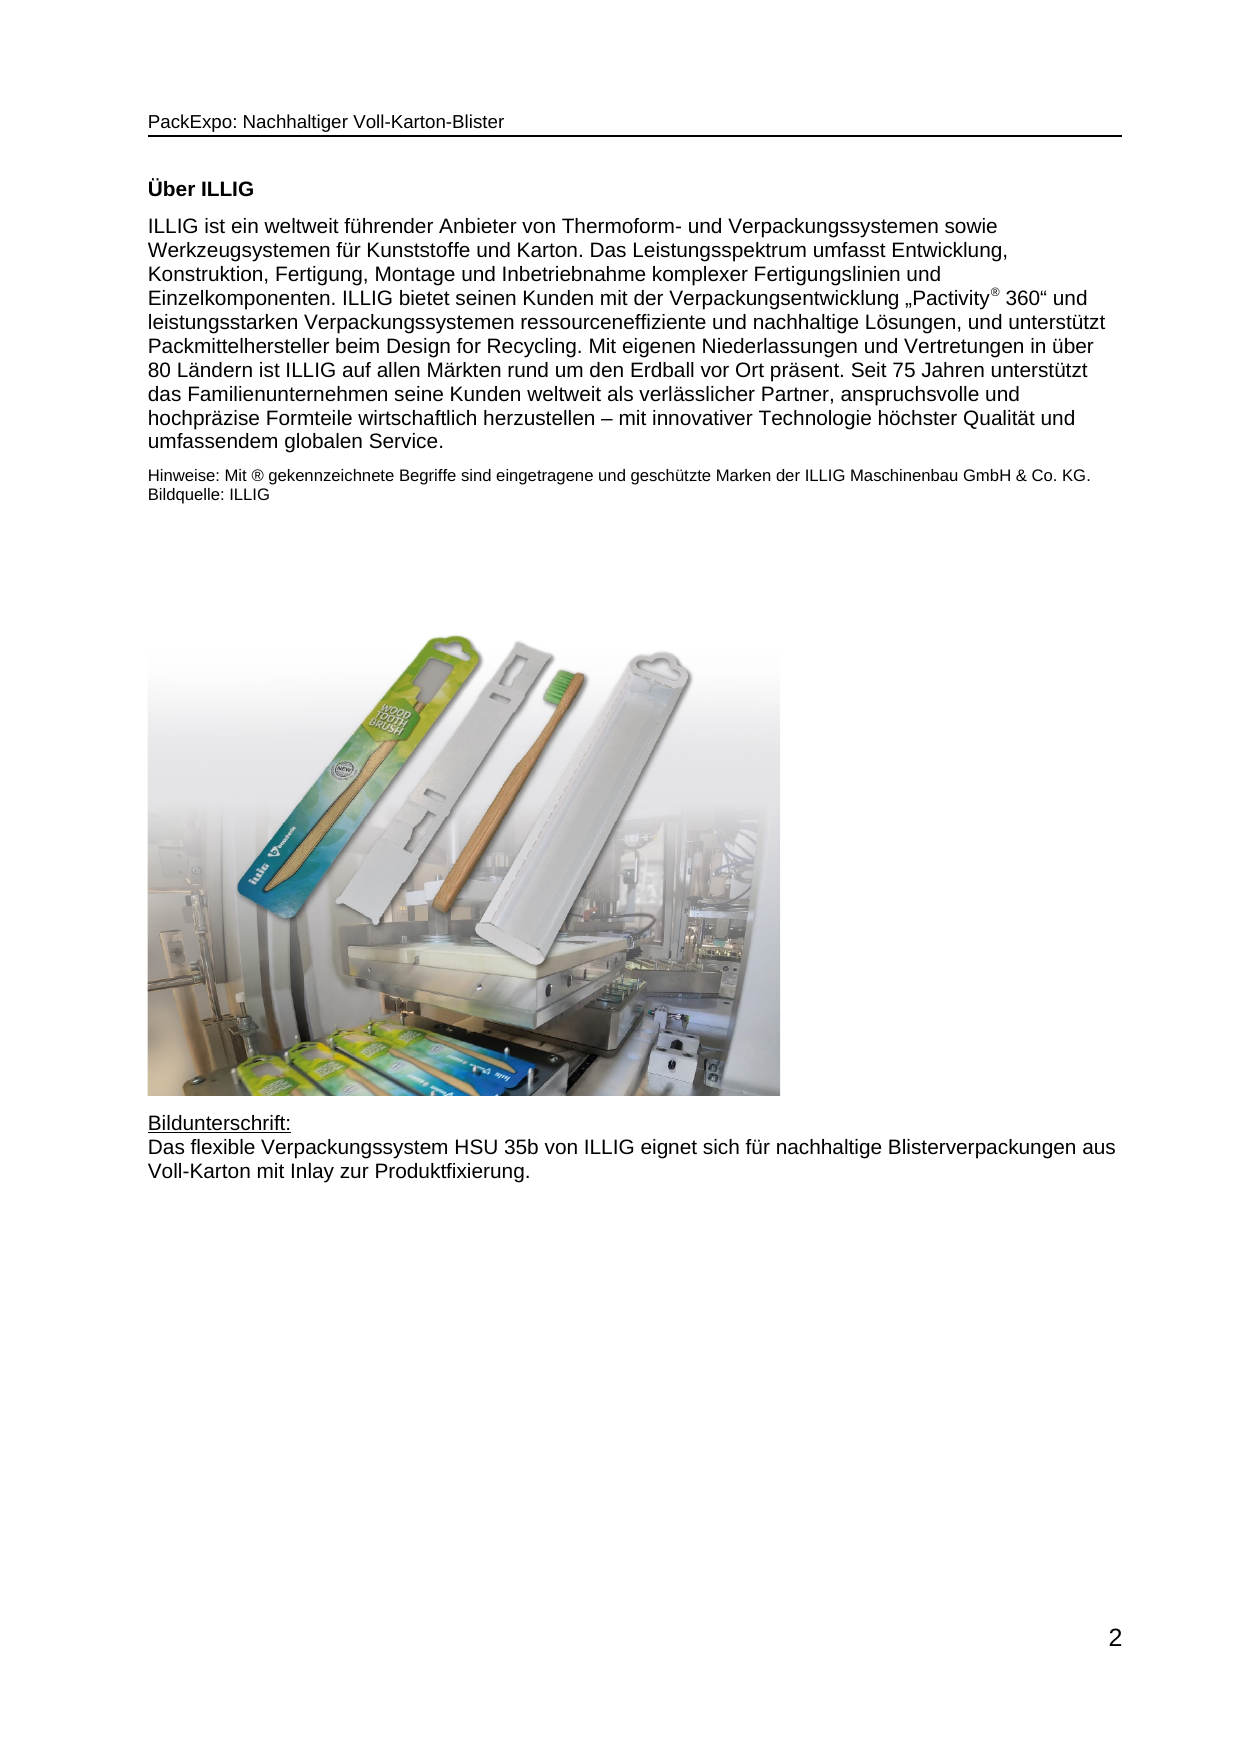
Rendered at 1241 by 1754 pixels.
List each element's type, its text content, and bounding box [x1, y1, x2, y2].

text Hinweise: Mit ® gekennzeichnete Begriffe sind eingetragene und geschützte Marken der ILLIG Maschinenbau GmbH & Co. KG. Bildquelle: ILLIG [148, 466, 1122, 504]
text Bildunterschrift: [148, 1111, 1122, 1135]
picture [147, 602, 781, 1096]
text Über ILLIG [148, 177, 1122, 201]
text ILLIG ist ein weltweit führender Anbieter von Thermoform- und Verpackungssystemen sowie Werkzeugsystemen für Kunststoffe und Karton. Das Leistungsspektrum umfasst Entwicklung, Konstruktion, Fertigung, Montage und Inbetriebnahme komplexer Fertigungslinien und Einzelkomponenten. ILLIG bietet seinen Kunden mit der Verpackungsentwicklung „Pactivity® 360“ und leistungsstarken Verpackungssystemen ressourceneffiziente und nachhaltige Lösungen, und unterstützt Packmittelhersteller beim Design for Recycling. Mit eigenen Niederlassungen und Vertretungen in über 80 Ländern ist ILLIG auf allen Märkten rund um den Erdball vor Ort präsent. Seit 75 Jahren unterstützt das Familienunternehmen seine Kunden weltweit als verlässlicher Partner, anspruchsvolle und hochpräzise Formteile wirtschaftlich herzustellen – mit innovativer Technologie höchster Qualität und umfassendem globalen Service. [148, 214, 1122, 453]
text Das flexible Verpackungssystem HSU 35b von ILLIG eignet sich für nachhaltige Blisterverpackungen aus Voll-Karton mit Inlay zur Produktfixierung. [148, 1135, 1122, 1183]
